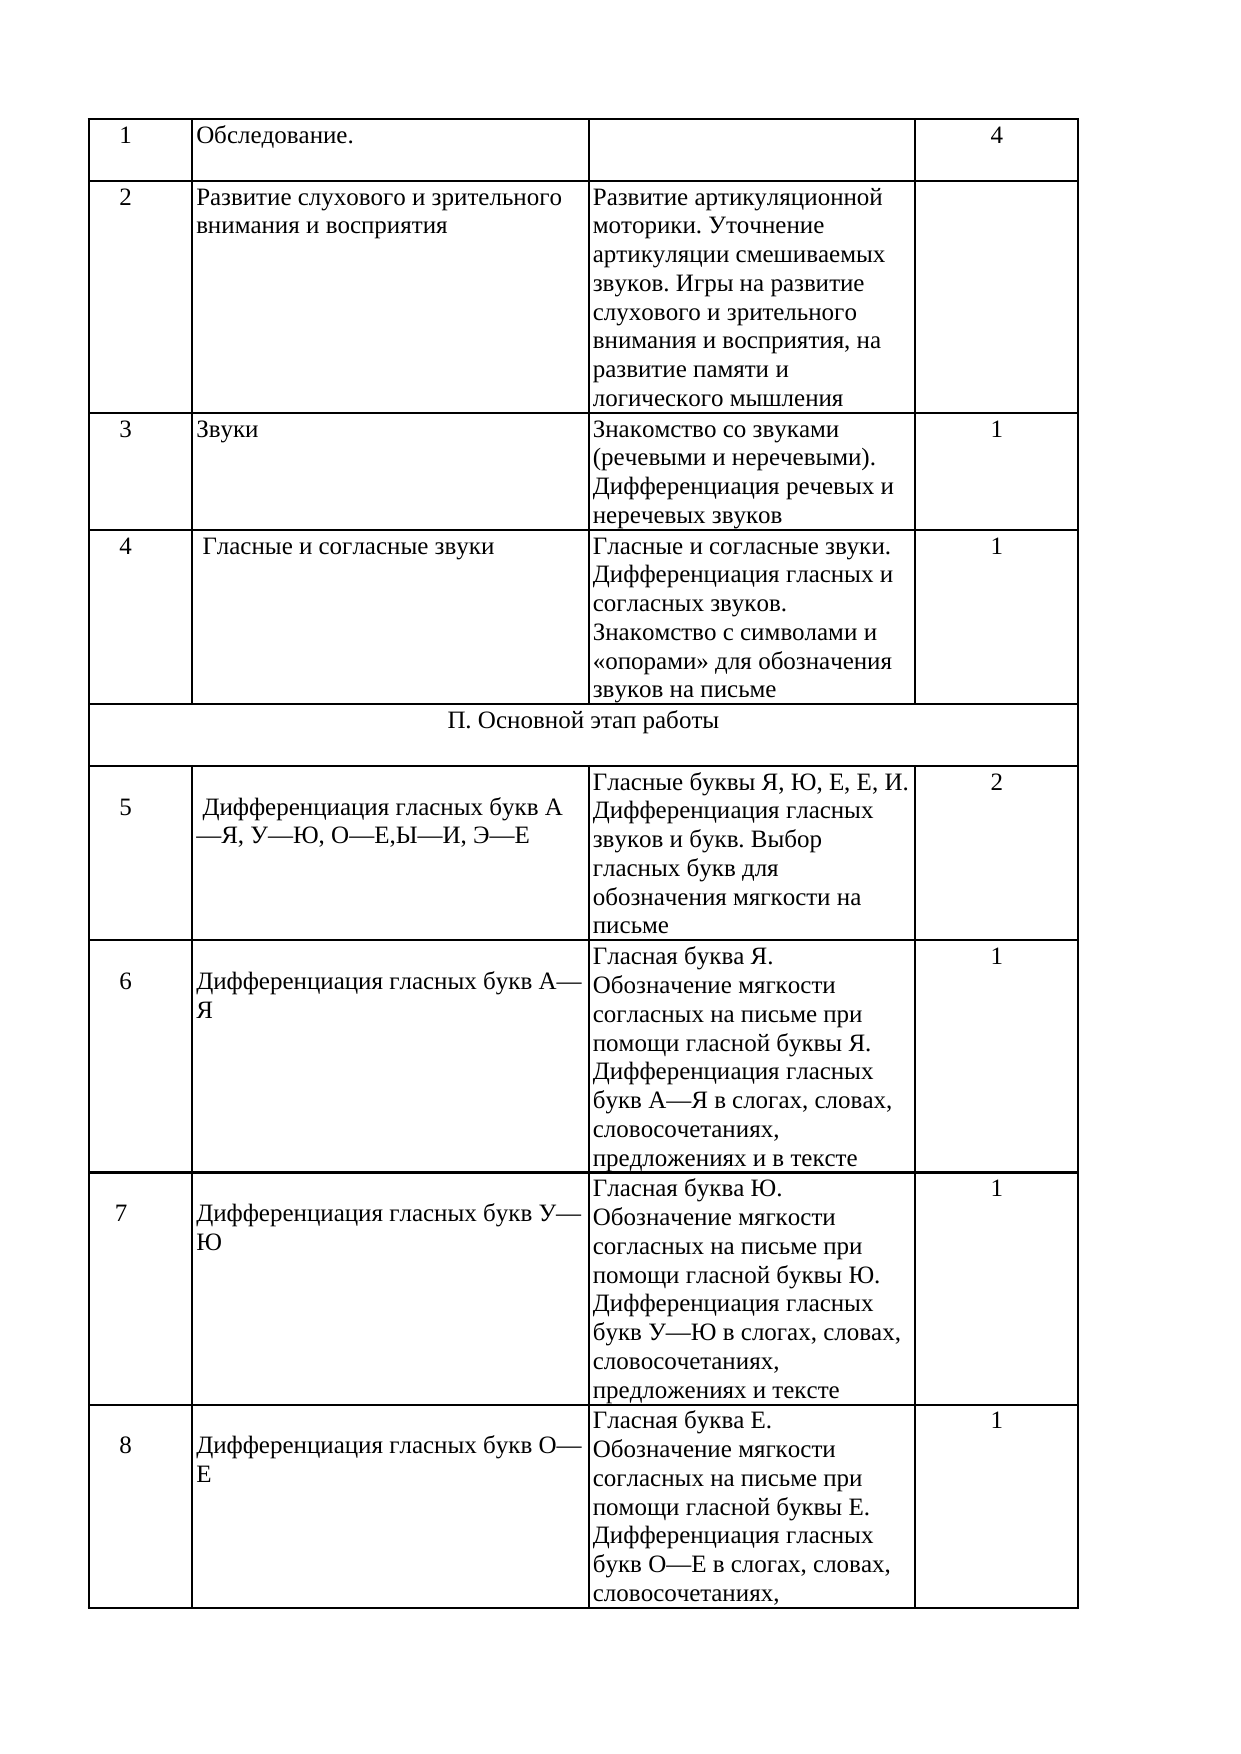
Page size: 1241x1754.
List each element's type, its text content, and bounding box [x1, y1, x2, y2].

table_cell 7 [90, 1174, 191, 1403]
table_cell 1 [90, 120, 191, 179]
table_cell 1 [916, 1174, 1077, 1403]
table_cell Гласные и согласные звуки. Дифференциация гласных и согласных звуков. Знакомство с символами и «опорами» для обозначения звуков на письме [590, 531, 914, 703]
table_cell 8 [90, 1406, 191, 1607]
table_cell П. Основной этап работы [90, 705, 1077, 765]
table_cell Знакомство со звуками (речевыми и неречевыми). Дифференциация речевых и неречевых звуков [590, 414, 914, 529]
table_cell Дифференциация гласных букв А—Я, У—Ю, О—Е,Ы—И, Э—Е [193, 767, 588, 939]
table_cell 2 [90, 182, 191, 412]
table_cell Гласные и согласные звуки [193, 531, 588, 703]
table_cell Развитие слухового и зрительного внимания и восприятия [193, 182, 588, 412]
table_cell 1 [916, 531, 1077, 703]
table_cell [193, 1406, 588, 1607]
table_cell 1 [916, 414, 1077, 529]
table_cell Дифференциация гласных букв А—Я [193, 941, 588, 1171]
table_cell 1 [916, 1406, 1077, 1607]
table_cell 4 [916, 120, 1077, 179]
table_cell Гласная буква Я. Обозначение мягкости согласных на письме при помощи гласной буквы Я. Дифференциация гласных букв А—Я в слогах, словах, словосочетаниях, предложениях и в тексте [590, 941, 914, 1171]
table_cell 1 [916, 941, 1077, 1171]
table_cell Гласные буквы Я, Ю, Е, Е, И. Дифференциация гласных звуков и букв. Выбор гласных букв для обозначения мягкости на письме [590, 767, 914, 939]
table_cell 2 [916, 767, 1077, 939]
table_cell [590, 1406, 914, 1607]
table_cell Дифференциация гласных букв У—Ю [193, 1174, 588, 1403]
table_cell 3 [90, 414, 191, 529]
table_cell Звуки [193, 414, 588, 529]
table_cell 5 [90, 767, 191, 939]
table_cell Развитие артикуляционной моторики. Уточнение артикуляции смешиваемых звуков. Игры на развитие слухового и зрительного внимания и восприятия, на развитие памяти и логического мышления [590, 182, 914, 412]
table_cell Гласная буква Ю. Обозначение мягкости согласных на письме при помощи гласной буквы Ю. Дифференциация гласных букв У—Ю в слогах, словах, словосочетаниях, предложениях и тексте [590, 1174, 914, 1403]
table_cell [916, 182, 1077, 412]
table_cell [590, 120, 914, 179]
table_cell 4 [90, 531, 191, 703]
table_cell Обследование. [193, 120, 588, 179]
table_cell 6 [90, 941, 191, 1171]
